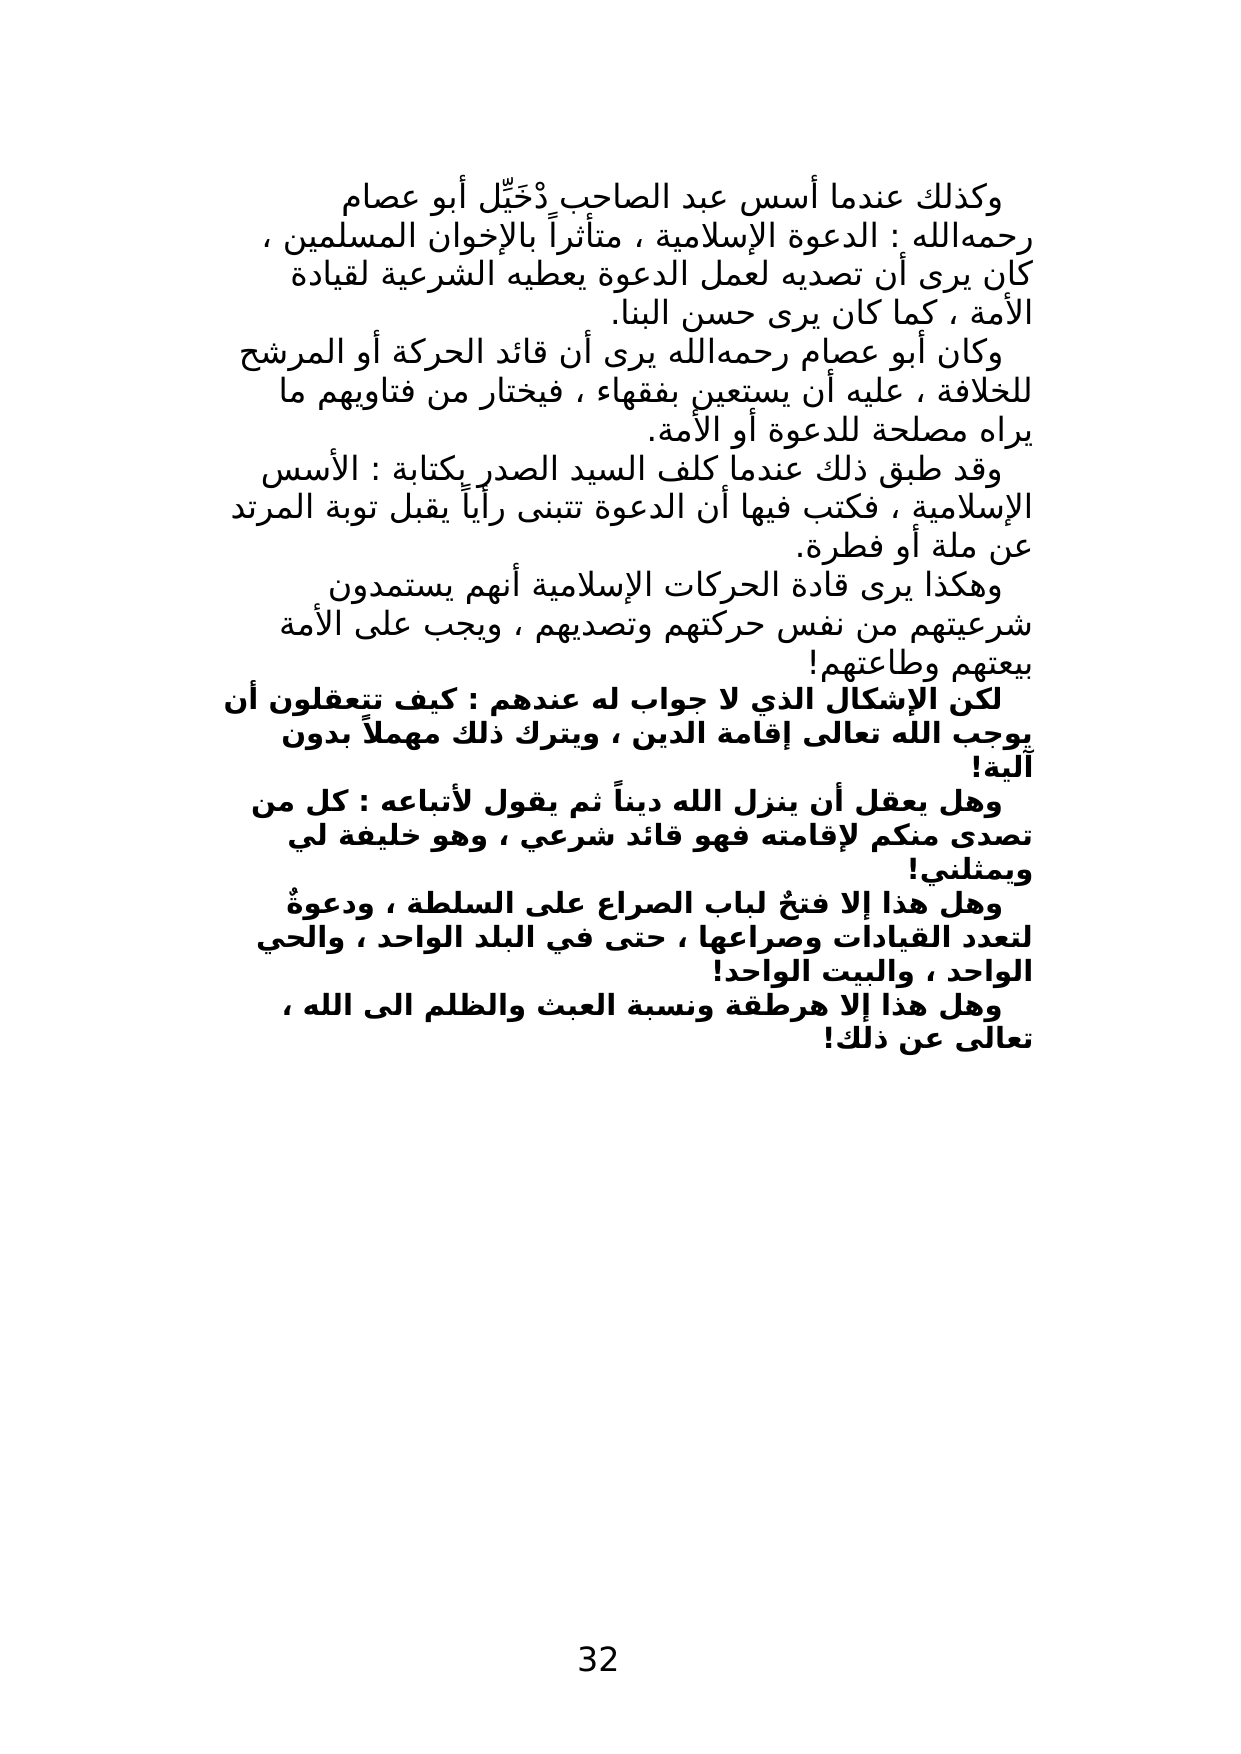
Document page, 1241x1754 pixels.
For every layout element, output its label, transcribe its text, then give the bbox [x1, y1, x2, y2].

text وكذلك عندما أسس عبد الصاحب دْخَيِّل أبو عصام رحمه‌الله : الدعوة الإسلامية ، متأثراً بالإخوان المسلمين ، كان يرى أن تصديه لعمل الدعوة يعطيه الشرعية لقيادة الأمة ، كما كان يرى حسن البنا. [222, 177, 1033, 333]
text وهكذا يرى قادة الحركات الإسلامية أنهم يستمدون شرعيتهم من نفس حركتهم وتصديهم ، ويجب على الأمة بيعتهم وطاعتهم! [222, 566, 1033, 682]
text وهل هذا إلا فتحٌ لباب الصراع على السلطة ، ودعوةٌ لتعدد القيادات وصراعها ، حتى في البلد الواحد ، والحي الواحد ، والبيت الواحد! [222, 886, 1033, 988]
text وهل يعقل أن ينزل الله ديناً ثم يقول لأتباعه : كل من تصدى منكم لإقامته فهو قائد شرعي ، وهو خليفة لي ويمثلني! [222, 784, 1033, 886]
text وقد طبق ذلك عندما كلف السيد الصدر بكتابة : الأسس الإسلامية ، فكتب فيها أن الدعوة تتبنى رأياً يقبل توبة المرتد عن ملة أو فطرة. [222, 449, 1033, 566]
text لكن الإشكال الذي لا جواب له عندهم : كيف تتعقلون أن يوجب الله تعالى إقامة الدين ، ويترك ذلك مهملاً بدون آلية! [222, 682, 1033, 784]
text وكان أبو عصام رحمه‌الله يرى أن قائد الحركة أو المرشح للخلافة ، عليه أن يستعين بفقهاء ، فيختار من فتاويهم ما يراه مصلحة للدعوة أو الأمة. [222, 333, 1033, 449]
text وهل هذا إلا هرطقة ونسبة العبث والظلم الى الله ، تعالى عن ذلك! [222, 988, 1033, 1056]
